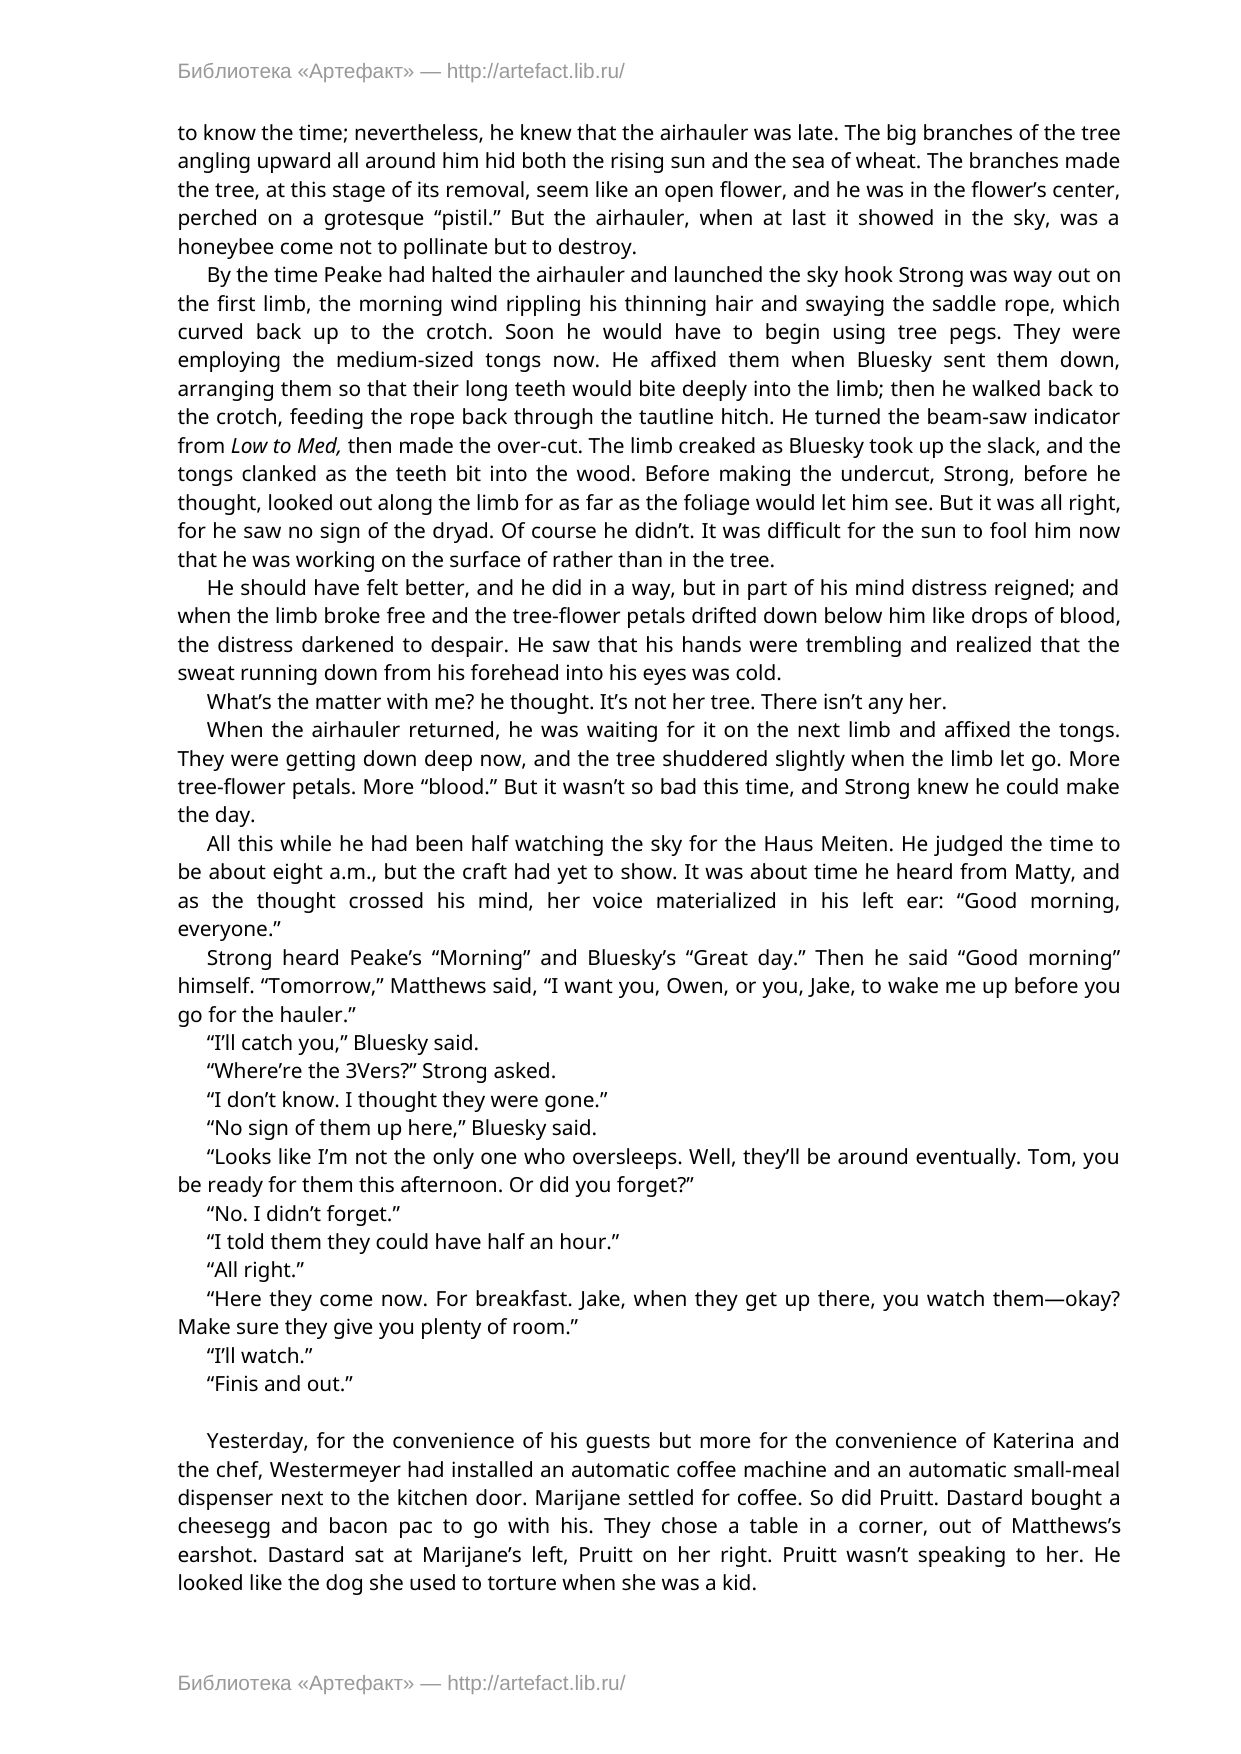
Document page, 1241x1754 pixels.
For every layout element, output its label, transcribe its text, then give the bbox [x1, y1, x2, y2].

text “I’ll catch you,” Bluesky said. [177, 1028, 1122, 1057]
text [177, 118, 1122, 260]
text “I don’t know. I thought they were gone.” [177, 1085, 1122, 1113]
text “No. I didn’t forget.” [177, 1199, 1122, 1227]
text “I’ll watch.” [177, 1341, 1122, 1369]
text “I told them they could have half an hour.” [177, 1227, 1122, 1256]
text “Finis and out.” [177, 1369, 1122, 1398]
text He should have felt better, and he did in a way, but in part of his mind distress reigned; and when the limb broke free and the tree-flower petals drifted down below him like drops of blood, the distress darkened to despair. He saw that his hands were trembling and realized that the sweat running down from his forehead into his eyes was cold. [177, 573, 1122, 687]
text Strong heard Peake’s “Morning” and Bluesky’s “Great day.” Then he said “Good morning” himself. “Tomorrow,” Matthews said, “I want you, Owen, or you, Jake, to wake me up before you go for the hauler.” [177, 943, 1122, 1028]
text What’s the matter with me? he thought. It’s not her tree. There isn’t any her. [177, 687, 1122, 715]
text “Where’re the 3Vers?” Strong asked. [177, 1057, 1122, 1085]
text By the time Peake had halted the airhauler and launched the sky hook Strong was way out on the first limb, the morning wind rippling his thinning hair and swaying the saddle rope, which curved back up to the crotch. Soon he would have to begin using tree pegs. They were employing the medium-sized tongs now. He affixed them when Bluesky sent them down, arranging them so that their long teeth would bite deeply into the limb; then he walked back to the crotch, feeding the rope back through the tautline hitch. He turned the beam-saw indicator from Low to Med, then made the over-cut. The limb creaked as Bluesky took up the slack, and the tongs clanked as the teeth bit into the wood. Before making the undercut, Strong, before he thought, looked out along the limb for as far as the foliage would let him see. But it was all right, for he saw no sign of the dryad. Of course he didn’t. It was difficult for the sun to fool him now that he was working on the surface of rather than in the tree. [177, 260, 1122, 573]
text “Looks like I’m not the only one who oversleeps. Well, they’ll be around eventually. Tom, you be ready for them this afternoon. Or did you forget?” [177, 1142, 1122, 1199]
text Yesterday, for the convenience of his guests but more for the convenience of Katerina and the chef, Westermeyer had installed an automatic coffee machine and an automatic small-meal dispenser next to the kitchen door. Marijane settled for coffee. So did Pruitt. Dastard bought a cheesegg and bacon pac to go with his. They chose a table in a corner, out of Matthews’s earshot. Dastard sat at Marijane’s left, Pruitt on her right. Pruitt wasn’t speaking to her. He looked like the dog she used to torture when she was a kid. [177, 1426, 1122, 1597]
text When the airhauler returned, he was waiting for it on the next limb and affixed the tongs. They were getting down deep now, and the tree shuddered slightly when the limb let go. More tree-flower petals. More “blood.” But it wasn’t so bad this time, and Strong knew he could make the day. [177, 715, 1122, 829]
text “All right.” [177, 1256, 1122, 1284]
text All this while he had been half watching the sky for the Haus Meiten. He judged the time to be about eight a.m., but the craft had yet to show. It was about time he heard from Matty, and as the thought crossed his mind, her voice materialized in his left ear: “Good morning, everyone.” [177, 829, 1122, 943]
text “Here they come now. For breakfast. Jake, when they get up there, you watch them—okay? Make sure they give you plenty of room.” [177, 1284, 1122, 1341]
text “No sign of them up here,” Bluesky said. [177, 1113, 1122, 1142]
